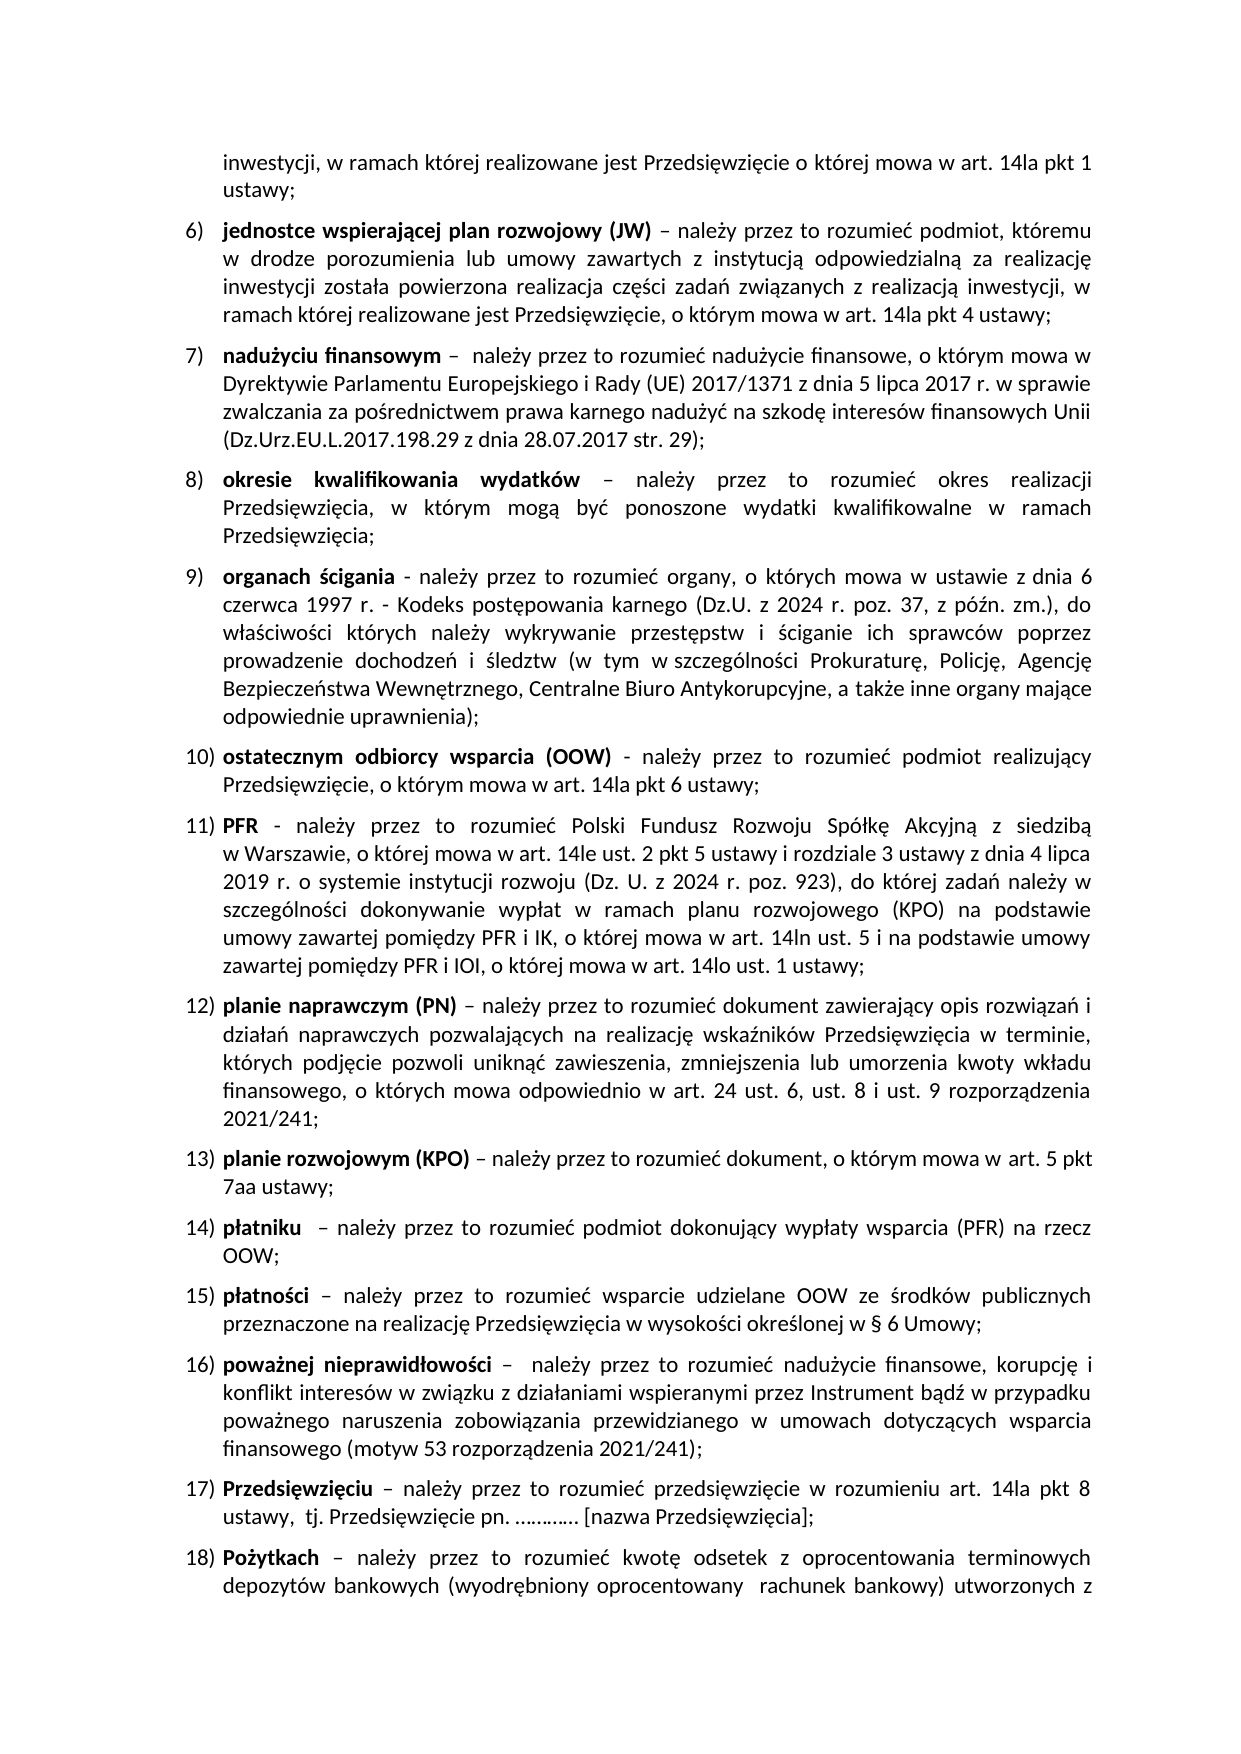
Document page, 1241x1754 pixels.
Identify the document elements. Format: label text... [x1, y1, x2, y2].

list Przedsięwzięciu – należy przez to rozumieć przedsięwzięcie w rozumieniu art. 14la pkt 8 ustawy, tj. Przedsięwzięcie pn. ………… [nazwa Przedsięwzięcia]; [185, 1474, 1093, 1531]
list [185, 1543, 1093, 1599]
list jednostce wspierającej plan rozwojowy (JW) – należy przez to rozumieć podmiot, któremu w drodze porozumienia lub umowy zawartych z instytucją odpowiedzialną za realizację inwestycji została powierzona realizacja części zadań związanych z realizacją inwestycji, w ramach której realizowane jest Przedsięwzięcie, o którym mowa w art. 14la pkt 4 ustawy; [185, 216, 1093, 328]
list organach ścigania - należy przez to rozumieć organy, o których mowa w ustawie z dnia 6 czerwca 1997 r. - Kodeks postępowania karnego (Dz.U. z 2024 r. poz. 37, z późn. zm.), do właściwości których należy wykrywanie przestępstw i ściganie ich sprawców poprzez prowadzenie dochodzeń i śledztw (w tym w szczególności Prokuraturę, Policję, Agencję Bezpieczeństwa Wewnętrznego, Centralne Biuro Antykorupcyjne, a także inne organy mające odpowiednie uprawnienia); [185, 562, 1093, 730]
list planie rozwojowym (KPO) – należy przez to rozumieć dokument, o którym mowa w art. 5 pkt 7aa ustawy; [185, 1144, 1093, 1200]
list PFR - należy przez to rozumieć Polski Fundusz Rozwoju Spółkę Akcyjną z siedzibą w Warszawie, o której mowa w art. 14le ust. 2 pkt 5 ustawy i rozdziale 3 ustawy z dnia 4 lipca 2019 r. o systemie instytucji rozwoju (Dz. U. z 2024 r. poz. 923), do której zadań należy w szczególności dokonywanie wypłat w ramach planu rozwojowego (KPO) na podstawie umowy zawartej pomiędzy PFR i IK, o której mowa w art. 14ln ust. 5 i na podstawie umowy zawartej pomiędzy PFR i IOI, o której mowa w art. 14lo ust. 1 ustawy; [185, 811, 1093, 979]
list okresie kwalifikowania wydatków – należy przez to rozumieć okres realizacji Przedsięwzięcia, w którym mogą być ponoszone wydatki kwalifikowalne w ramach Przedsięwzięcia; [185, 465, 1093, 549]
list planie naprawczym (PN) – należy przez to rozumieć dokument zawierający opis rozwiązań i działań naprawczych pozwalających na realizację wskaźników Przedsięwzięcia w terminie, których podjęcie pozwoli uniknąć zawieszenia, zmniejszenia lub umorzenia kwoty wkładu finansowego, o których mowa odpowiednio w art. 24 ust. 6, ust. 8 i ust. 9 rozporządzenia 2021/241; [185, 992, 1093, 1132]
list płatniku – należy przez to rozumieć podmiot dokonujący wypłaty wsparcia (PFR) na rzecz OOW; [185, 1213, 1093, 1269]
list płatności – należy przez to rozumieć wsparcie udzielane OOW ze środków publicznych przeznaczone na realizację Przedsięwzięcia w wysokości określonej w § 6 Umowy; [185, 1281, 1093, 1337]
list ostatecznym odbiorcy wsparcia (OOW) - należy przez to rozumieć podmiot realizujący Przedsięwzięcie, o którym mowa w art. 14la pkt 6 ustawy; [185, 742, 1093, 798]
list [185, 148, 1093, 204]
list poważnej nieprawidłowości – należy przez to rozumieć nadużycie finansowe, korupcję i konflikt interesów w związku z działaniami wspieranymi przez Instrument bądź w przypadku poważnego naruszenia zobowiązania przewidzianego w umowach dotyczących wsparcia finansowego (motyw 53 rozporządzenia 2021/241); [185, 1350, 1093, 1462]
list nadużyciu finansowym – należy przez to rozumieć nadużycie finansowe, o którym mowa w Dyrektywie Parlamentu Europejskiego i Rady (UE) 2017/1371 z dnia 5 lipca 2017 r. w sprawie zwalczania za pośrednictwem prawa karnego nadużyć na szkodę interesów finansowych Unii (Dz.Urz.EU.L.2017.198.29 z dnia 28.07.2017 str. 29); [185, 341, 1093, 453]
